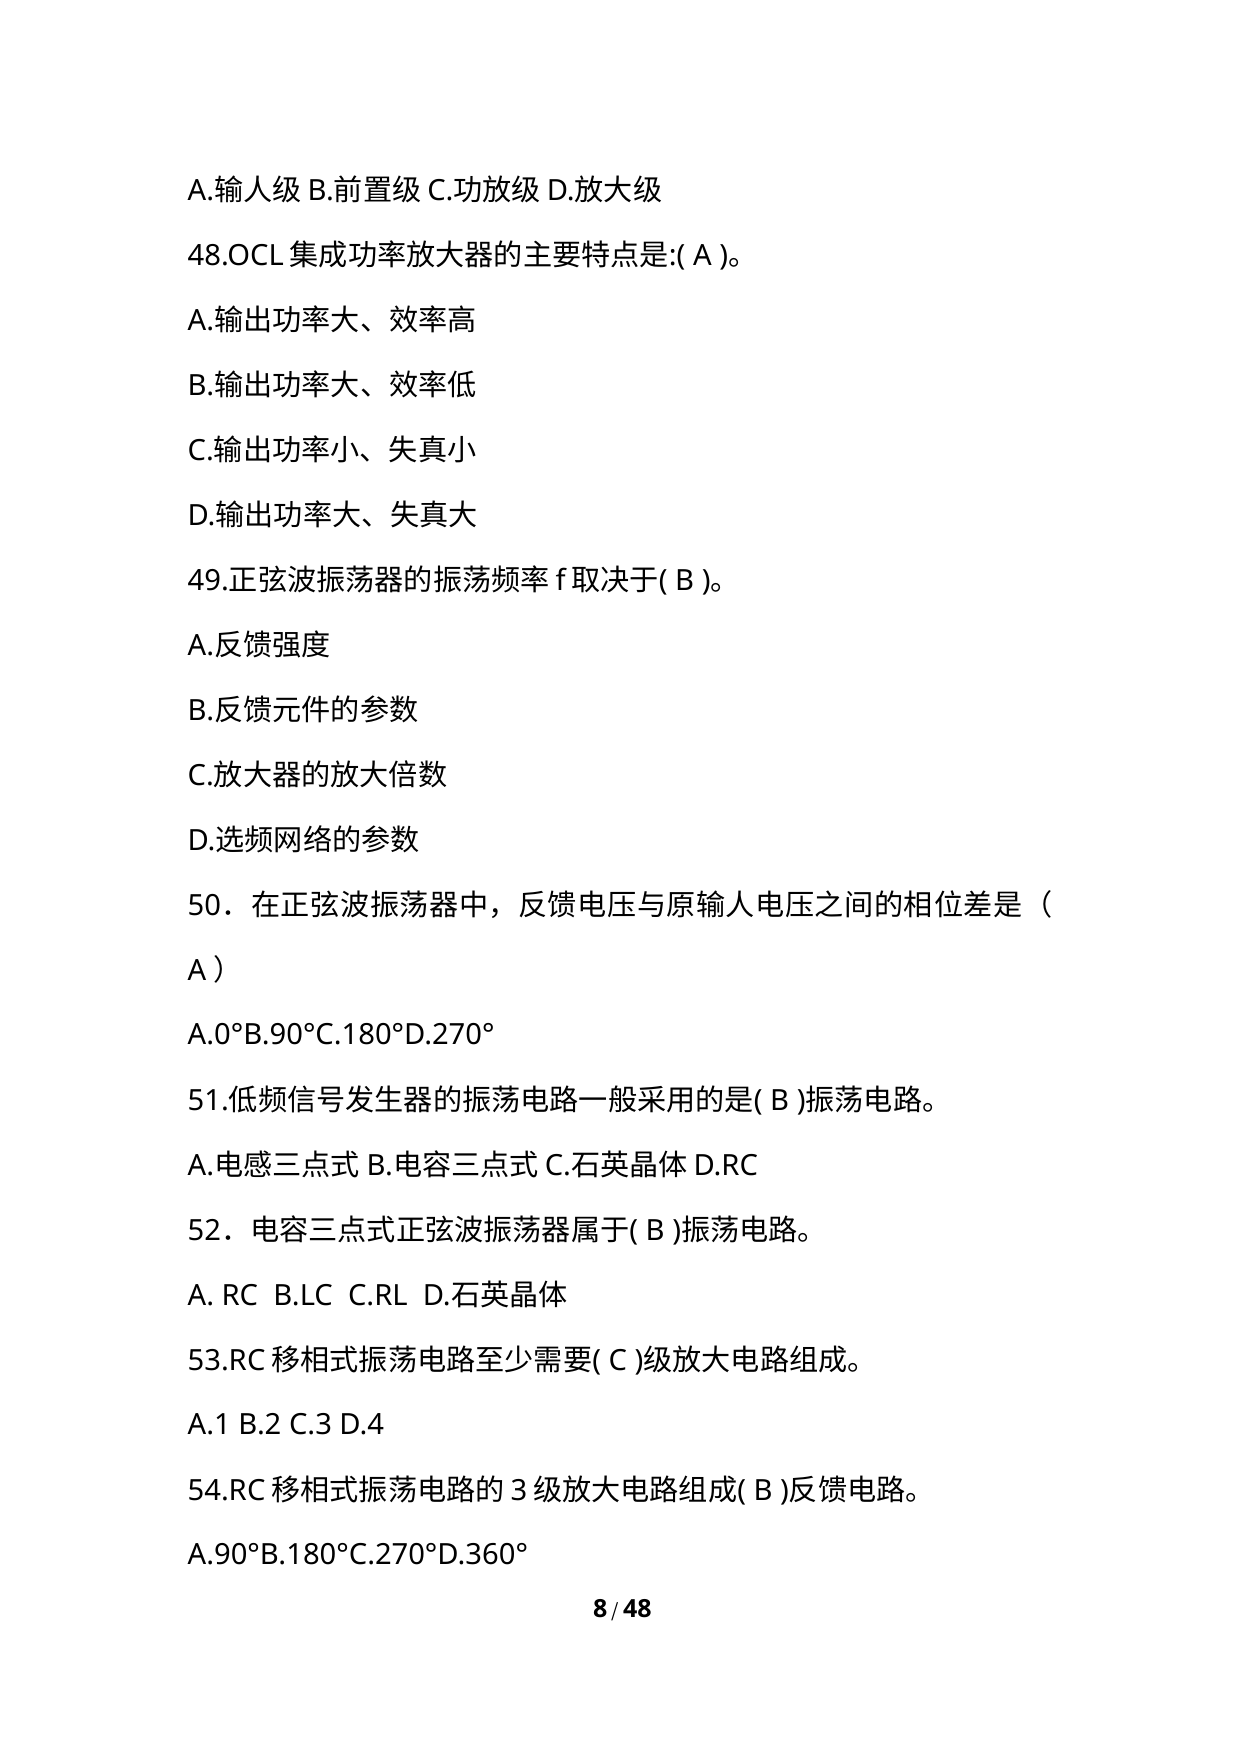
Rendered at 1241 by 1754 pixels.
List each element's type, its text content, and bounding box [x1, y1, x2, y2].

text A.1 B.2 C.3 D.4 [187, 1391, 1053, 1456]
text 48.OCL集成功率放大器的主要特点是:( A )。 [187, 221, 1053, 286]
text 50．在正弦波振荡器中，反馈电压与原输人电压之间的相位差是（ A ） [187, 871, 1053, 1001]
text A.电感三点式 B.电容三点式C.石英晶体D.RC [187, 1131, 1053, 1196]
text A.0°B.90°C.180°D.270° [187, 1001, 1053, 1066]
text C.放大器的放大倍数 [187, 741, 1053, 806]
text A.输人级B.前置级C.功放级D.放大级 [187, 156, 1053, 221]
text A. RC B.LC C.RL D.石英晶体 [187, 1261, 1053, 1326]
text D.输出功率大、失真大 [187, 481, 1053, 546]
text C.输出功率小、失真小 [187, 416, 1053, 481]
text A.反馈强度 [187, 611, 1053, 676]
text B.输出功率大、效率低 [187, 351, 1053, 416]
text 51.低频信号发生器的振荡电路一般采用的是( B )振荡电路。 [187, 1066, 1053, 1131]
text 52．电容三点式正弦波振荡器属于( B )振荡电路。 [187, 1196, 1053, 1261]
text 49.正弦波振荡器的振荡频率f取决于( B )。 [187, 546, 1053, 611]
text A.输出功率大、效率高 [187, 286, 1053, 351]
text 54.RC移相式振荡电路的3级放大电路组成( B )反馈电路。 [187, 1456, 1053, 1521]
text D.选频网络的参数 [187, 806, 1053, 871]
text A.90°B.180°C.270°D.360° [187, 1521, 1053, 1586]
text 53.RC移相式振荡电路至少需要( C )级放大电路组成。 [187, 1326, 1053, 1391]
text B.反馈元件的参数 [187, 676, 1053, 741]
